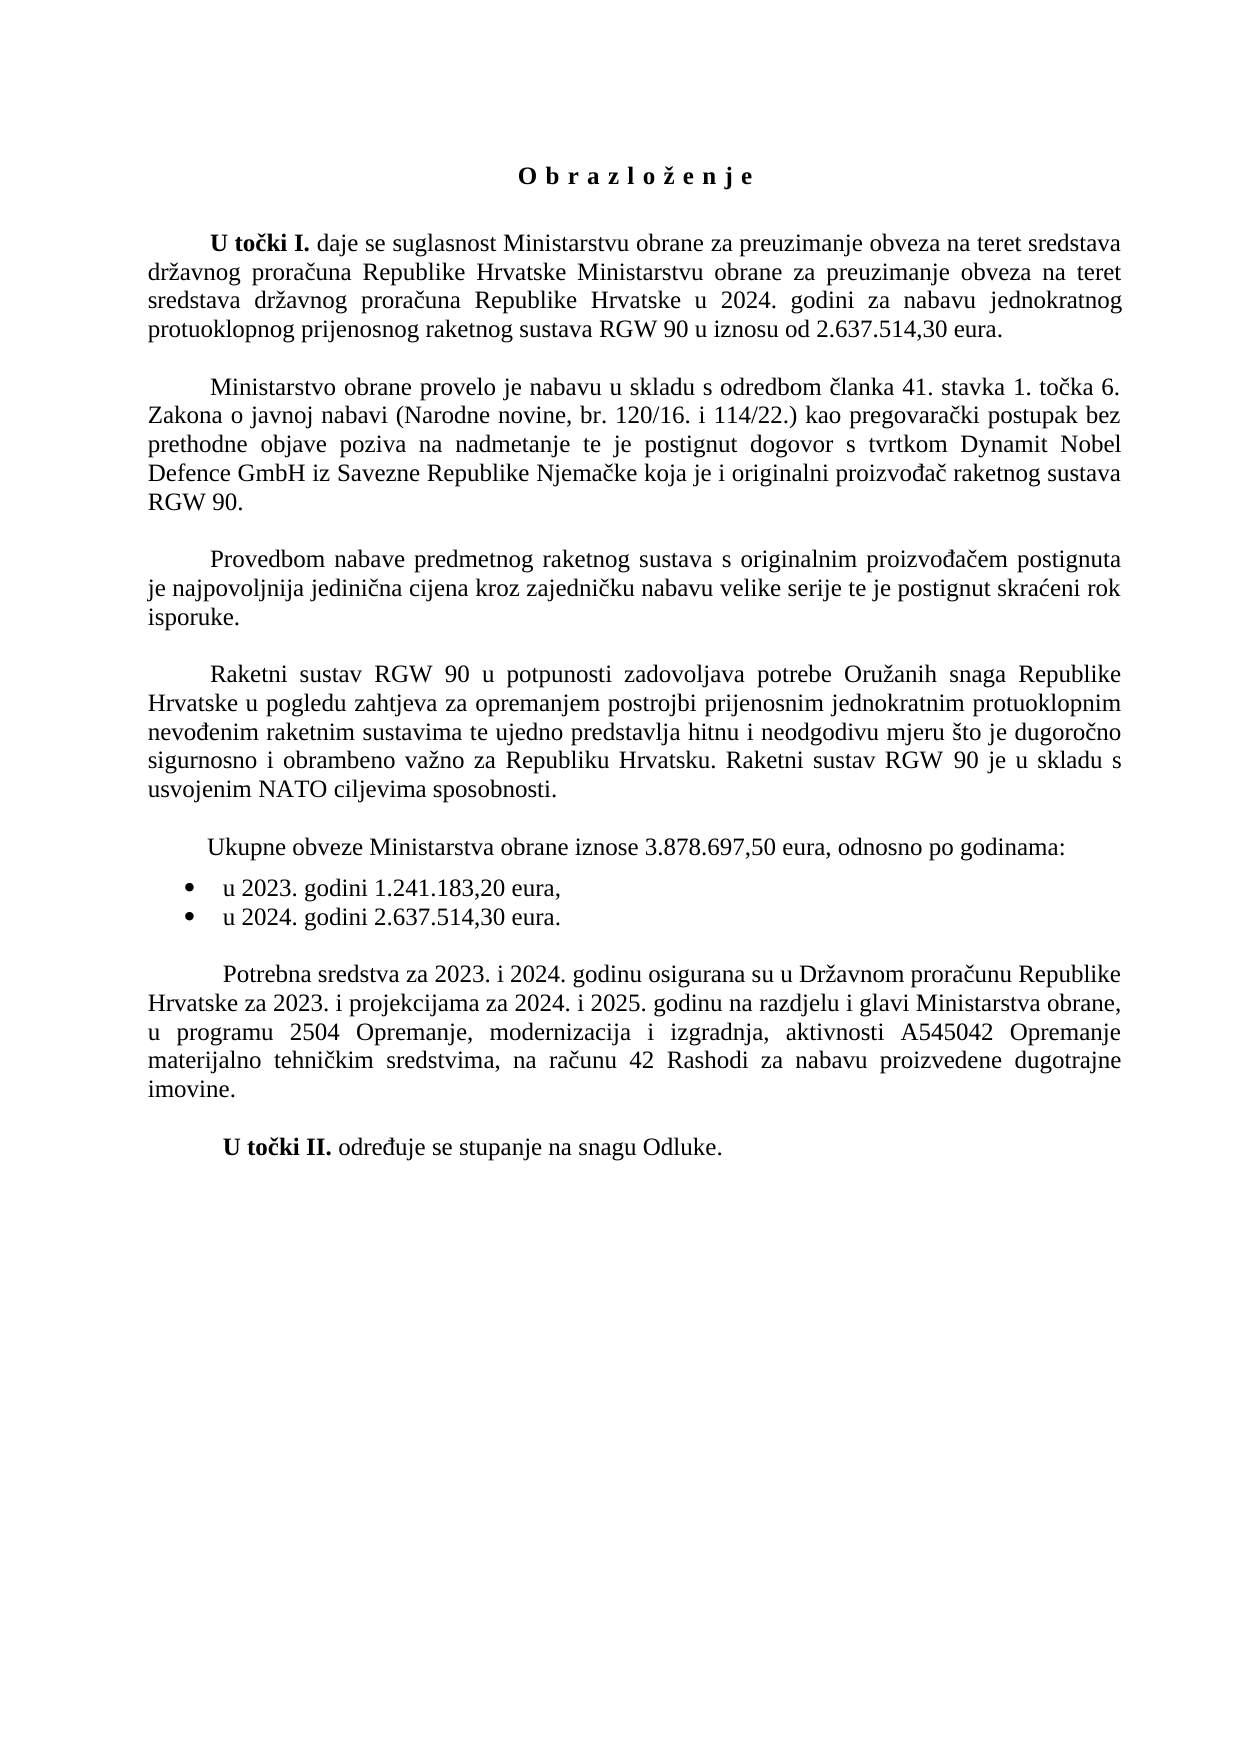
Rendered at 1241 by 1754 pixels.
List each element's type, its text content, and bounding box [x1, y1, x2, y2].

list u 2023. godini 1.241.183,20 eura, [185, 873, 1122, 902]
text U točki I. daje se suglasnost Ministarstvu obrane za preuzimanje obveza na teret sredstava državnog proračuna Republike Hrvatske Ministarstvu obrane za preuzimanje obveza na teret sredstava državnog proračuna Republike Hrvatske u 2024. godini za nabavu jednokratnog protuoklopnog prijenosnog raketnog sustava RGW 90 u iznosu od 2.637.514,30 eura. [148, 228, 1122, 343]
text Provedbom nabave predmetnog raketnog sustava s originalnim proizvođačem postignuta je najpovoljnija jedinična cijena kroz zajedničku nabavu velike serije te je postignut skraćeni rok isporuke. [148, 544, 1122, 631]
text Ukupne obveze Ministarstva obrane iznose 3.878.697,50 eura, odnosno po godinama: [148, 832, 1122, 861]
text U točki II. određuje se stupanje na snagu Odluke. [148, 1132, 1122, 1161]
text Raketni sustav RGW 90 u potpunosti zadovoljava potrebe Oružanih snaga Republike Hrvatske u pogledu zahtjeva za opremanjem postrojbi prijenosnim jednokratnim protuoklopnim nevođenim raketnim sustavima te ujedno predstavlja hitnu i neodgodivu mjeru što je dugoročno sigurnosno i obrambeno važno za Republiku Hrvatsku. Raketni sustav RGW 90 je u skladu s usvojenim NATO ciljevima sposobnosti. [148, 659, 1122, 803]
text Potrebna sredstva za 2023. i 2024. godinu osigurana su u Državnom proračunu Republike Hrvatske za 2023. i projekcijama za 2024. i 2025. godinu na razdjelu i glavi Ministarstva obrane, u programu 2504 Opremanje, modernizacija i izgradnja, aktivnosti A545042 Opremanje materijalno tehničkim sredstvima, na računu 42 Rashodi za nabavu proizvedene dugotrajne imovine. [148, 959, 1122, 1103]
text Obrazloženje [148, 161, 1122, 190]
list u 2024. godini 2.637.514,30 eura. [185, 902, 1122, 931]
text Ministarstvo obrane provelo je nabavu u skladu s odredbom članka 41. stavka 1. točka 6. Zakona o javnoj nabavi (Narodne novine, br. 120/16. i 114/22.) kao pregovarački postupak bez prethodne objave poziva na nadmetanje te je postignut dogovor s tvrtkom Dynamit Nobel Defence GmbH iz Savezne Republike Njemačke koja je i originalni proizvođač raketnog sustava RGW 90. [148, 372, 1122, 516]
